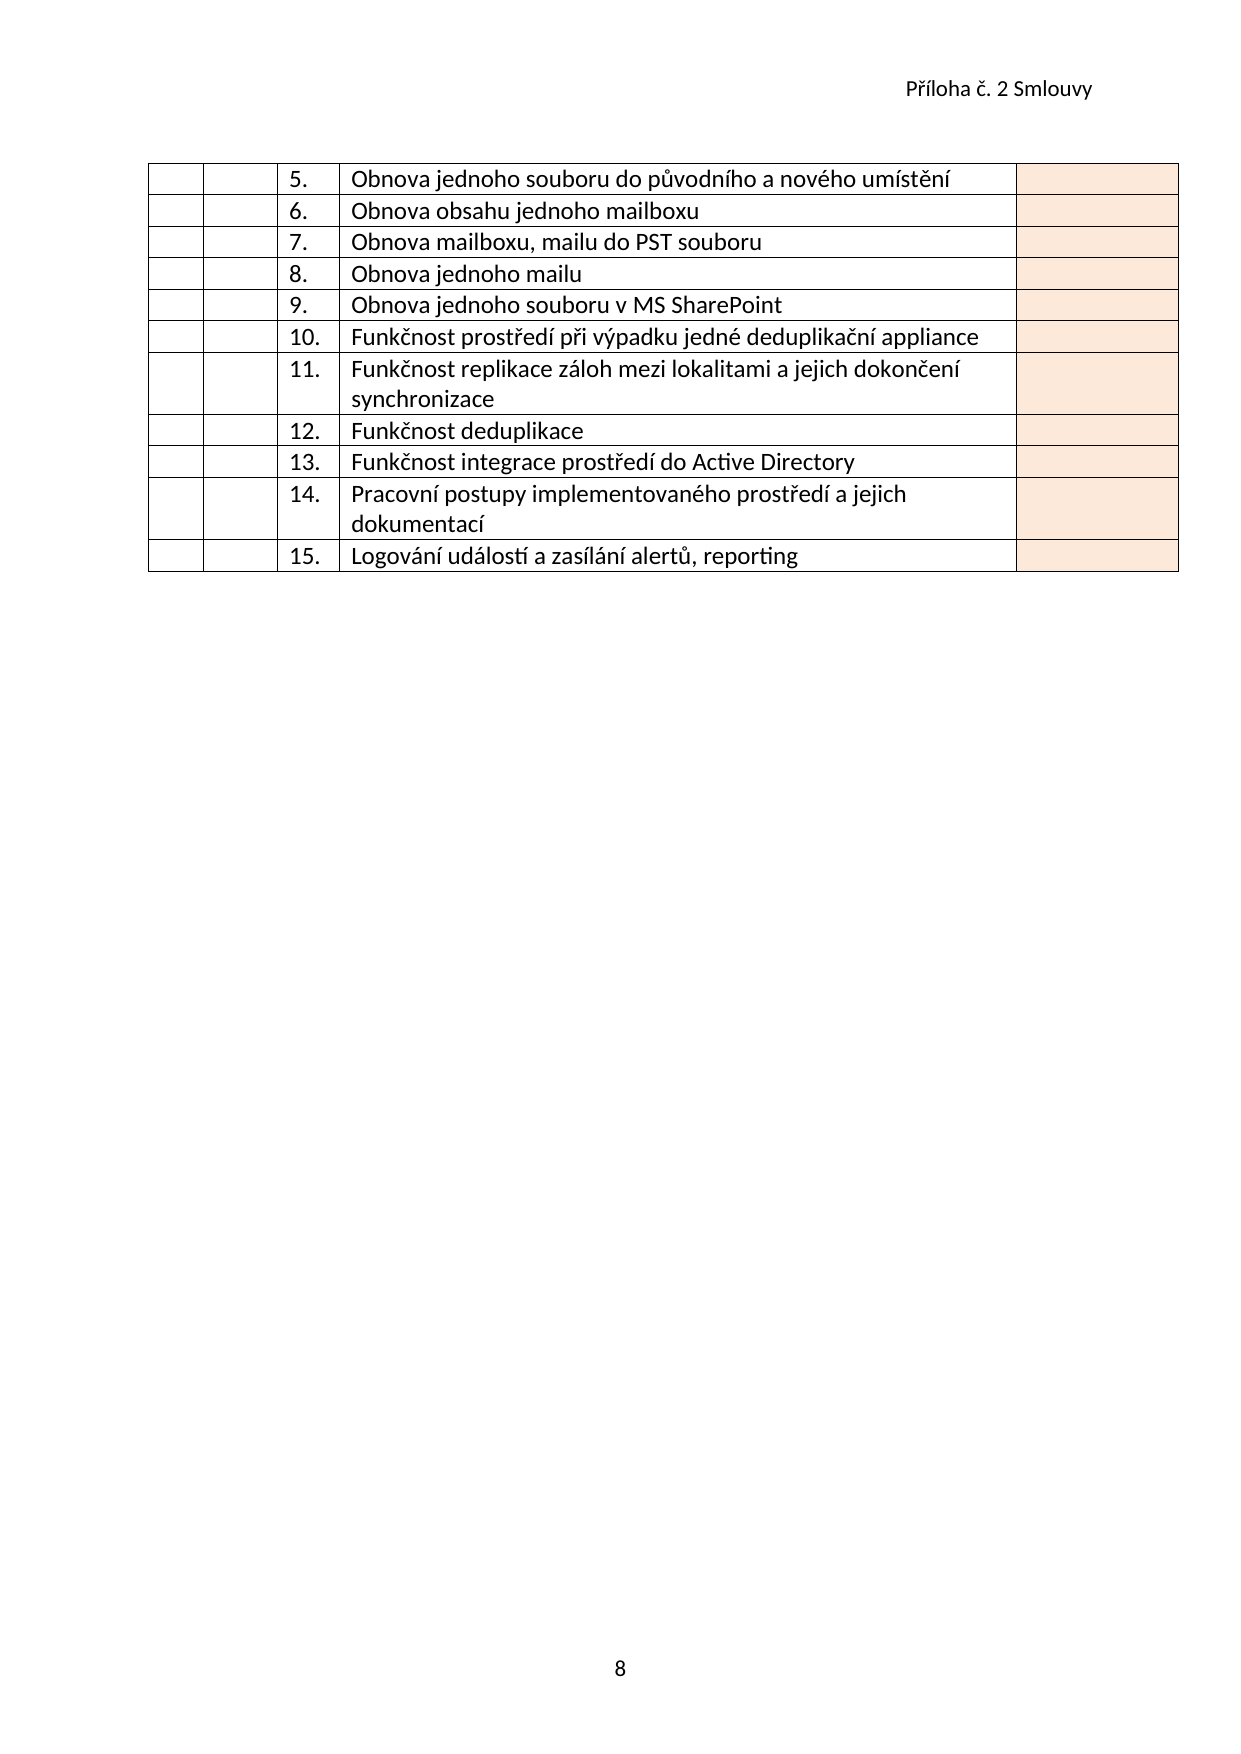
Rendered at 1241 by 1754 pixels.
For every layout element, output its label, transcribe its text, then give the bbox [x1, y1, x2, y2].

table_cell 13. [278, 446, 339, 477]
table_cell [204, 195, 277, 226]
table_cell [204, 415, 277, 445]
table_cell Logování událostí a zasílání alertů, reporting [340, 540, 1016, 571]
table_cell [1017, 446, 1178, 477]
table_cell Funkčnost integrace prostředí do Active Directory [340, 446, 1016, 477]
table_cell [149, 540, 203, 571]
table_cell [1017, 321, 1178, 352]
table_cell [149, 415, 203, 445]
table_cell [204, 290, 277, 320]
table_cell 8. [278, 258, 339, 289]
table_cell [204, 227, 277, 257]
table_cell 6. [278, 195, 339, 226]
table_cell [204, 540, 277, 571]
table_cell [149, 321, 203, 352]
table_cell [1017, 478, 1178, 539]
table_cell Obnova obsahu jednoho mailboxu [340, 195, 1016, 226]
table_cell 12. [278, 415, 339, 445]
table_cell Pracovní postupy implementovaného prostředí a jejich dokumentací [340, 478, 1016, 539]
table_cell Funkčnost replikace záloh mezi lokalitami a jejich dokončení synchronizace [340, 353, 1016, 414]
table_cell [1017, 290, 1178, 320]
table_cell Obnova jednoho souboru do původního a nového umístění [340, 164, 1016, 194]
table_cell [149, 478, 203, 539]
table_cell [1017, 540, 1178, 571]
table_cell 15. [278, 540, 339, 571]
table_cell [204, 446, 277, 477]
table_cell Obnova jednoho mailu [340, 258, 1016, 289]
table_cell 7. [278, 227, 339, 257]
table_cell [1017, 195, 1178, 226]
table_cell [149, 446, 203, 477]
table_cell [149, 195, 203, 226]
table_cell 9. [278, 290, 339, 320]
table_cell [1017, 415, 1178, 445]
table_cell Obnova jednoho souboru v MS SharePoint [340, 290, 1016, 320]
table_cell [204, 478, 277, 539]
table_cell Funkčnost deduplikace [340, 415, 1016, 445]
table_cell Obnova mailboxu, mailu do PST souboru [340, 227, 1016, 257]
table_cell Funkčnost prostředí při výpadku jedné deduplikační appliance [340, 321, 1016, 352]
table_cell [204, 164, 277, 194]
table_cell [204, 258, 277, 289]
table_cell [1017, 227, 1178, 257]
table_cell [149, 227, 203, 257]
table_cell 5. [278, 164, 339, 194]
table_cell 14. [278, 478, 339, 539]
table_cell [1017, 353, 1178, 414]
table_cell 11. [278, 353, 339, 414]
table_cell [149, 353, 203, 414]
table_cell [1017, 258, 1178, 289]
table_cell [149, 258, 203, 289]
table_cell [1017, 164, 1178, 194]
table_cell [149, 164, 203, 194]
table_cell [204, 321, 277, 352]
table_cell [204, 353, 277, 414]
table_cell [149, 290, 203, 320]
table_cell 10. [278, 321, 339, 352]
